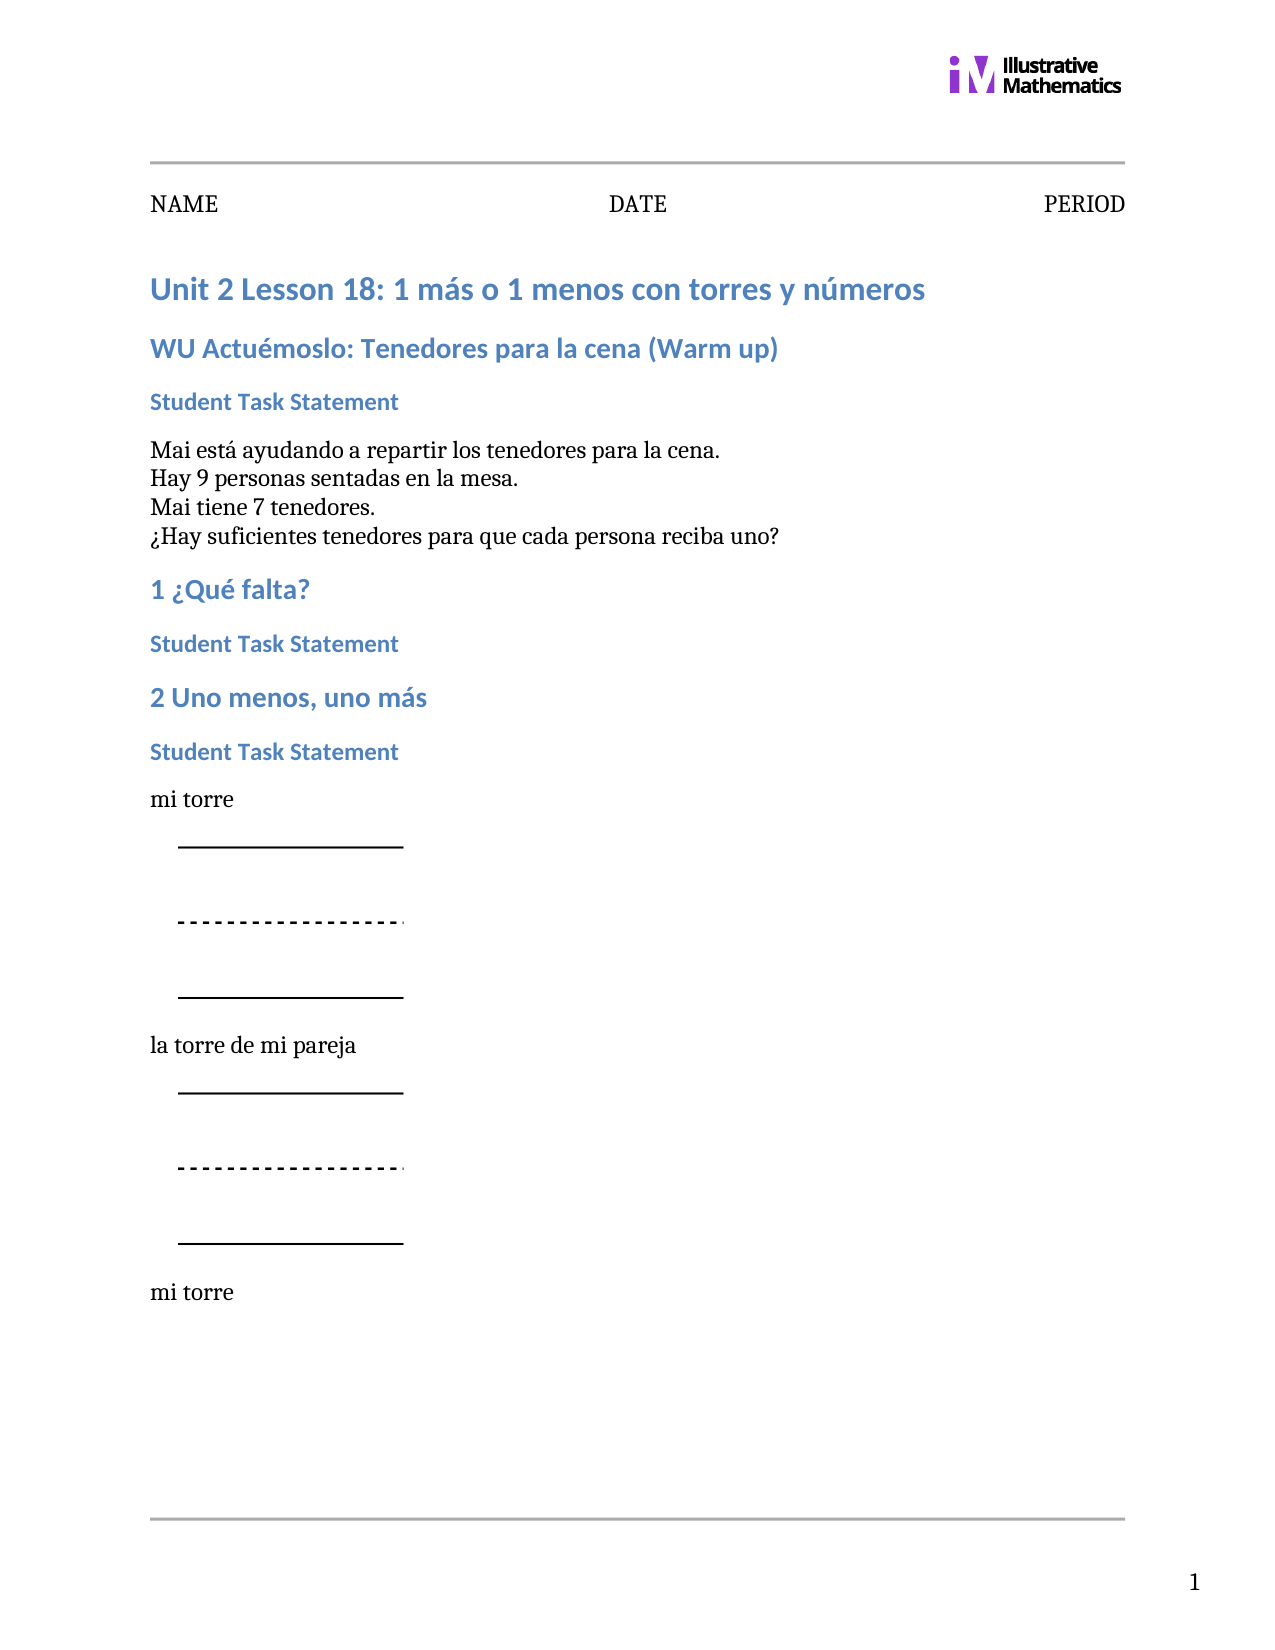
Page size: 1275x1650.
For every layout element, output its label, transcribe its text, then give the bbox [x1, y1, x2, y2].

text la torre de mi pareja [150, 1031, 1125, 1060]
subtitle Student Task Statement [150, 736, 1125, 766]
subtitle 1 ¿Qué falta? [150, 571, 1125, 607]
subtitle Unit 2 Lesson 18: 1 más o 1 menos con torres y números [150, 268, 1125, 309]
picture [168, 832, 413, 1013]
subtitle WU Actuémoslo: Tenedores para la cena (Warm up) [150, 330, 1125, 366]
text mi torre [150, 1277, 1125, 1306]
subtitle 2 Uno menos, uno más [150, 679, 1125, 715]
subtitle Student Task Statement [150, 386, 1125, 417]
text Mai está ayudando a repartir los tenedores para la cena. Hay 9 personas sentadas en la mesa. Mai tiene 7 tenedores. ¿Hay suficientes tenedores para que cada persona reciba uno? [150, 436, 1125, 551]
picture [168, 1078, 413, 1259]
text mi torre [150, 785, 1125, 814]
subtitle Student Task Statement [150, 628, 1125, 658]
picture [949, 55, 1121, 93]
